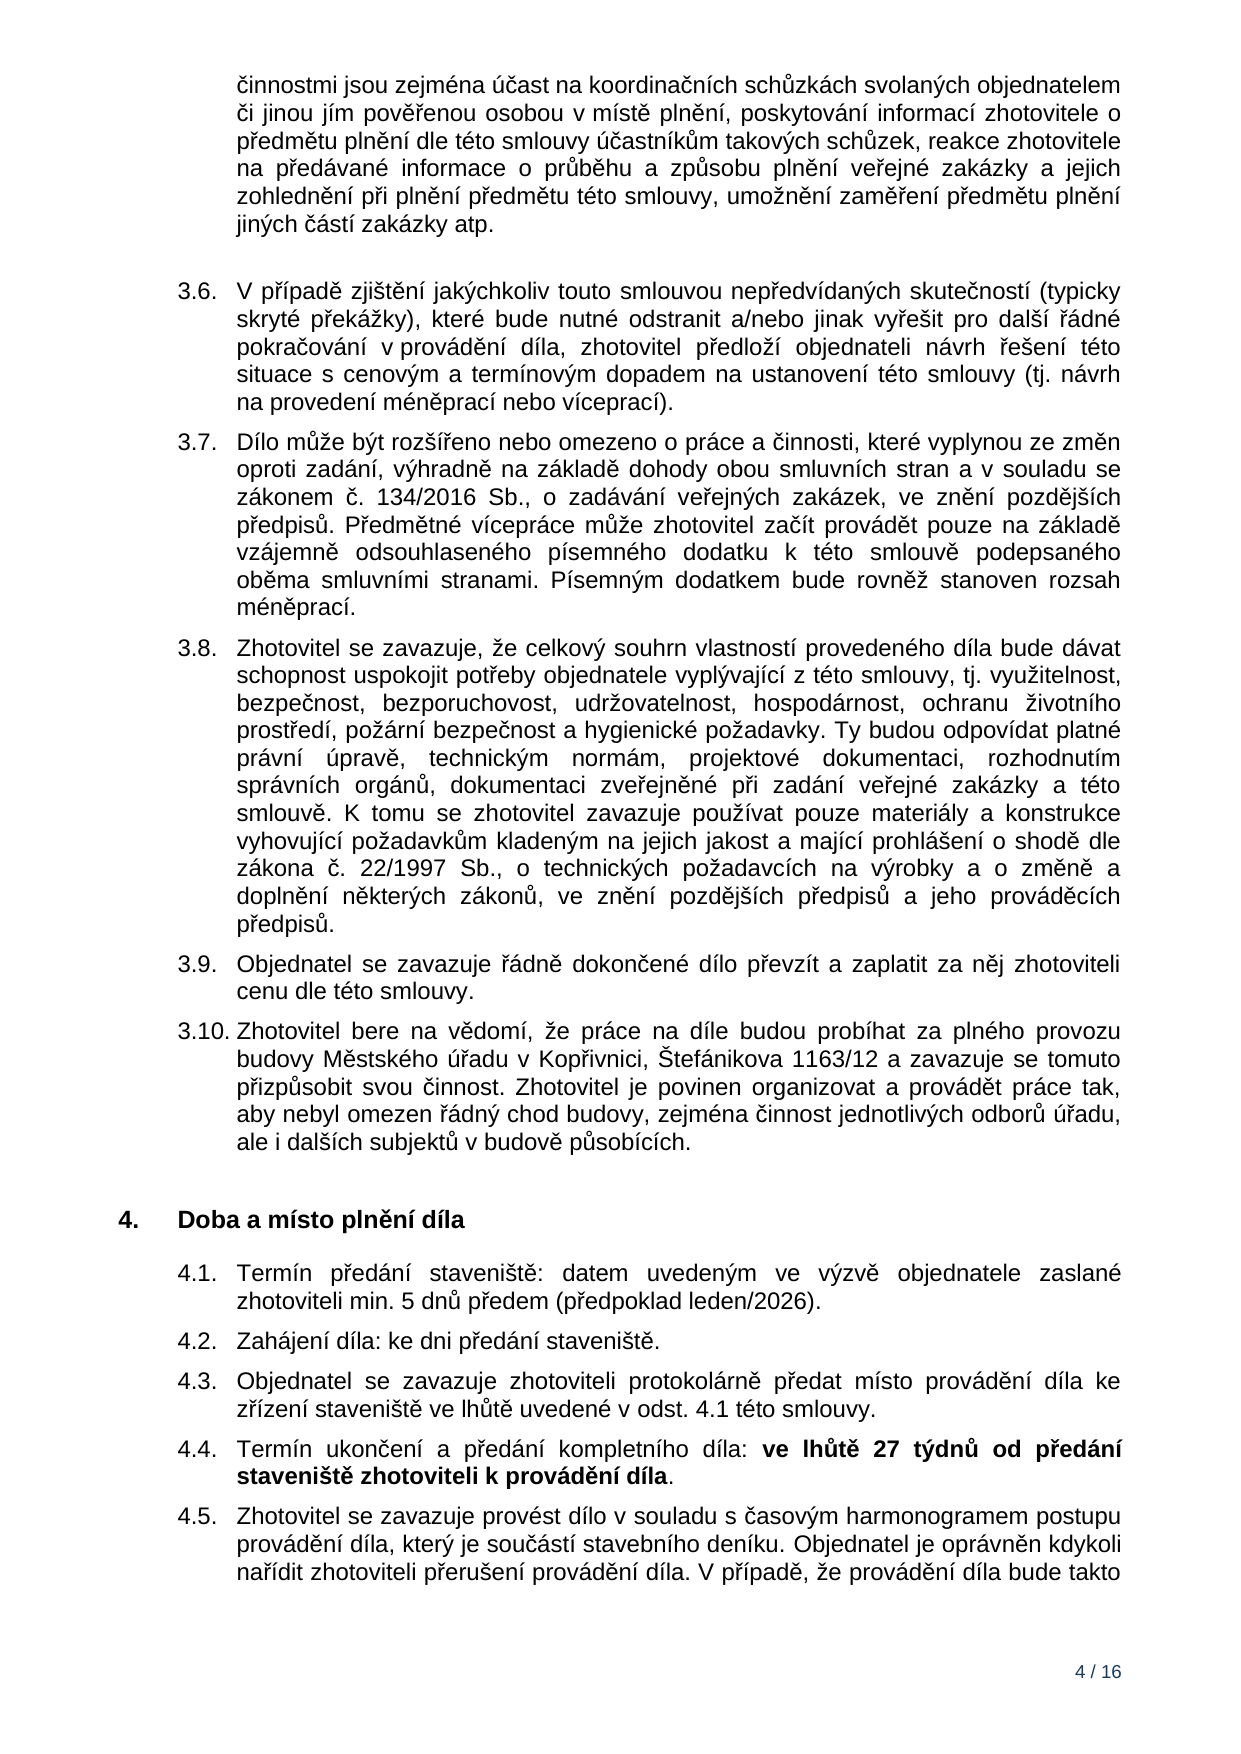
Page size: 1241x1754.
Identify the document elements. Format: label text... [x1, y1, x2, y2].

text Termín ukončení a předání kompletního díla: ve lhůtě 27 týdnů od předání staveniště zhotoviteli k provádění díla. [177, 1434, 1122, 1490]
text Termín předání staveniště: datem uvedeným ve výzvě objednatele zaslané zhotoviteli min. 5 dnů předem (předpoklad leden/2026). [177, 1259, 1122, 1314]
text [177, 71, 1122, 237]
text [177, 1502, 1122, 1585]
text Dílo může být rozšířeno nebo omezeno o práce a činnosti, které vyplynou ze změn oproti zadání, výhradně na základě dohody obou smluvních stran a v souladu se zákonem č. 134/2016 Sb., o zadávání veřejných zakázek, ve znění pozdějších předpisů. Předmětné vícepráce může zhotovitel začít provádět pouze na základě vzájemně odsouhlaseného písemného dodatku k této smlouvě podepsaného oběma smluvními stranami. Písemným dodatkem bude rovněž stanoven rozsah méněprací. [177, 428, 1122, 621]
text Objednatel se zavazuje zhotoviteli protokolárně předat místo provádění díla ke zřízení staveniště ve lhůtě uvedené v odst. 4.1 této smlouvy. [177, 1367, 1122, 1422]
text Zhotovitel bere na vědomí, že práce na díle budou probíhat za plného provozu budovy Městského úřadu v Kopřivnici, Štefánikova 1163/12 a zavazuje se tomuto přizpůsobit svou činnost. Zhotovitel je povinen organizovat a provádět práce tak, aby nebyl omezen řádný chod budovy, zejména činnost jednotlivých odborů úřadu, ale i dalších subjektů v budově působících. [177, 1017, 1122, 1155]
text Zahájení díla: ke dni předání staveniště. [177, 1327, 1122, 1354]
text V případě zjištění jakýchkoliv touto smlouvou nepředvídaných skutečností (typicky skryté překážky), které bude nutné odstranit a/nebo jinak vyřešit pro další řádné pokračování v provádění díla, zhotovitel předloží objednateli návrh řešení této situace s cenovým a termínovým dopadem na ustanovení této smlouvy (tj. návrh na provedení méněprací nebo víceprací). [177, 277, 1122, 415]
text Zhotovitel se zavazuje, že celkový souhrn vlastností provedeného díla bude dávat schopnost uspokojit potřeby objednatele vyplývající z této smlouvy, tj. využitelnost, bezpečnost, bezporuchovost, udržovatelnost, hospodárnost, ochranu životního prostředí, požární bezpečnost a hygienické požadavky. Ty budou odpovídat platné právní úpravě, technickým normám, projektové dokumentaci, rozhodnutím správních orgánů, dokumentaci zveřejněné při zadání veřejné zakázky a této smlouvě. K tomu se zhotovitel zavazuje používat pouze materiály a konstrukce vyhovující požadavkům kladeným na jejich jakost a mající prohlášení o shodě dle zákona č. 22/1997 Sb., o technických požadavcích na výrobky a o změně a doplnění některých zákonů, ve znění pozdějších předpisů a jeho prováděcích předpisů. [177, 633, 1122, 937]
subtitle Doba a místo plnění díla [118, 1205, 1122, 1234]
text Objednatel se zavazuje řádně dokončené dílo převzít a zaplatit za něj zhotoviteli cenu dle této smlouvy. [177, 949, 1122, 1005]
